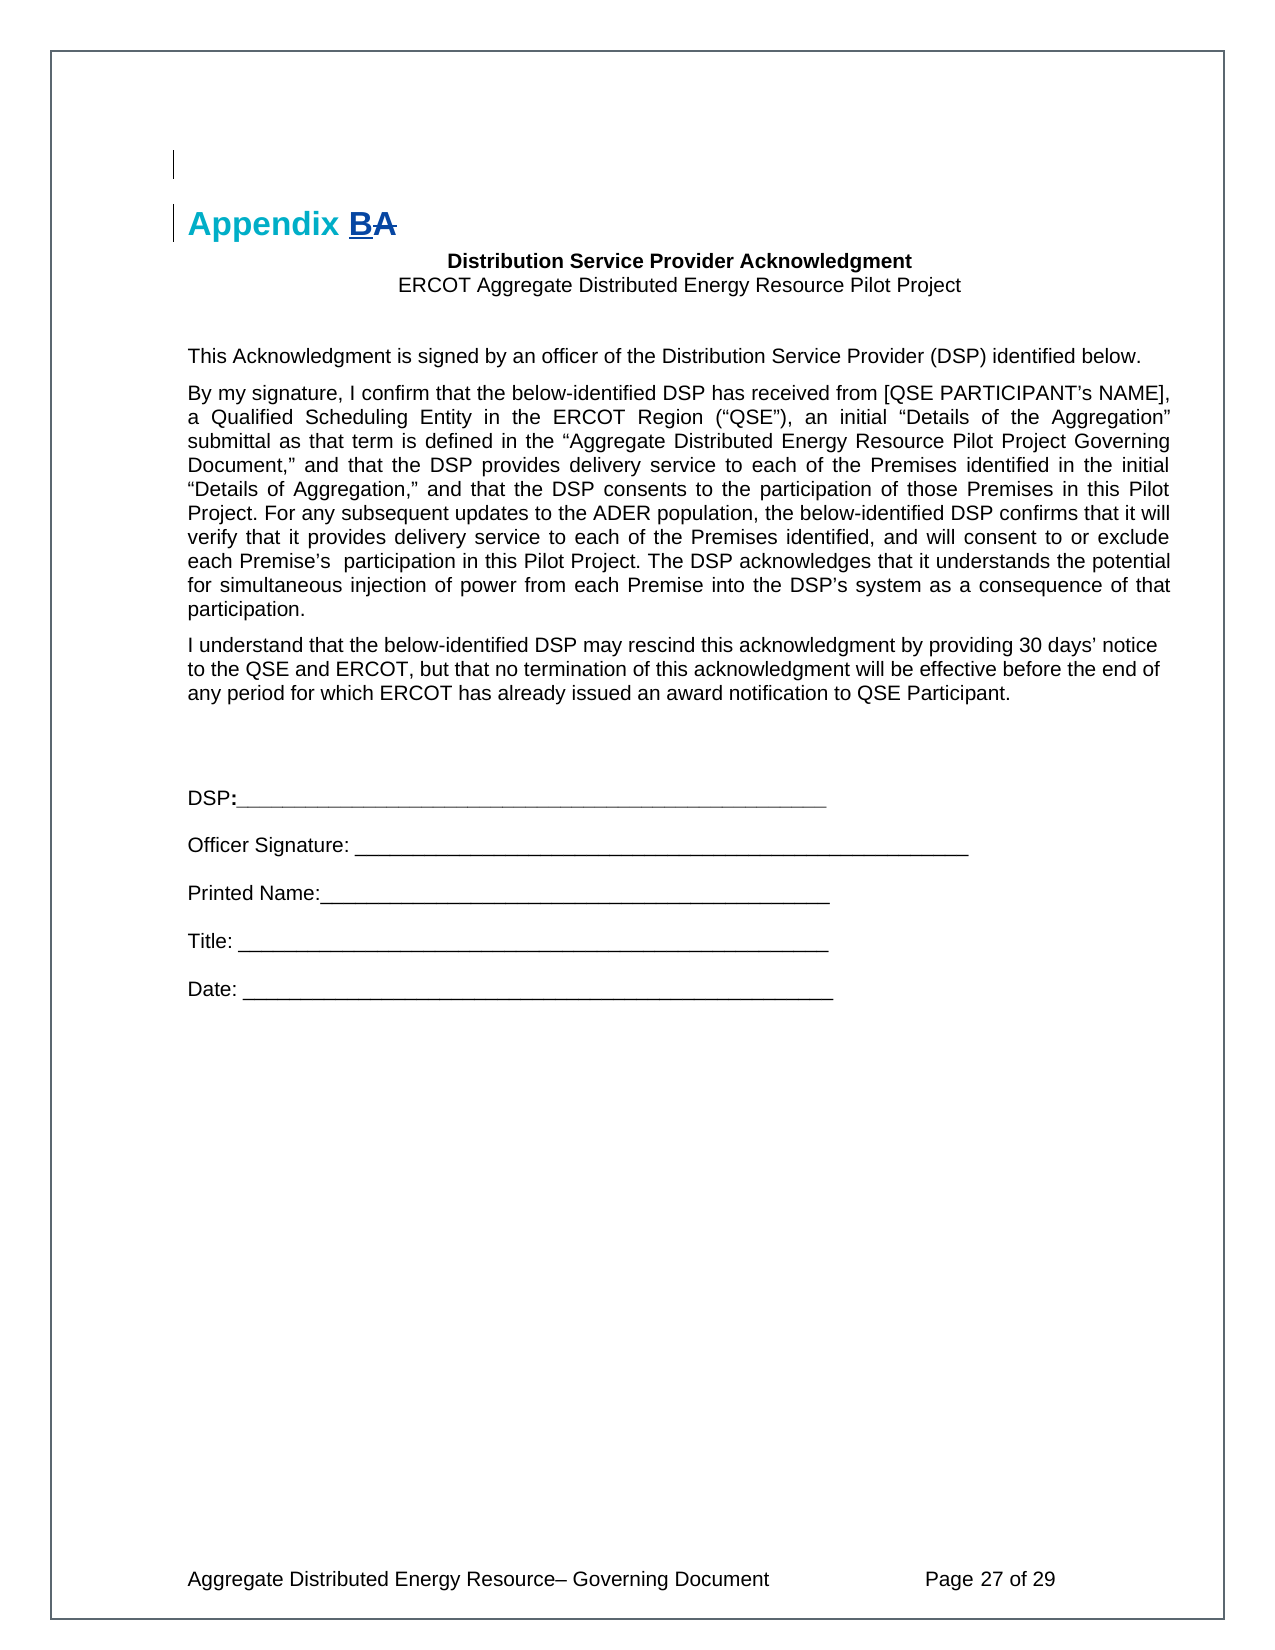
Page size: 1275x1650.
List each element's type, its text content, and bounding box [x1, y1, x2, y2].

text Officer Signature: _____________________________________________________ [187, 833, 1172, 857]
text Title: ___________________________________________________ [187, 929, 1172, 953]
text Printed Name:____________________________________________ [187, 881, 1172, 905]
text By my signature, I confirm that the below-identified DSP has received from [QSE PARTICIPANT’s NAME], a Qualified Scheduling Entity in the ERCOT Region (“QSE”), an initial “Details of the Aggregation” submittal as that term is defined in the “Aggregate Distributed Energy Resource Pilot Project Governing Document,” and that the DSP provides delivery service to each of the Premises identified in the initial “Details of Aggregation,” and that the DSP consents to the participation of those Premises in this Pilot Project. For any subsequent updates to the ADER population, the below-identified DSP confirms that it will verify that it provides delivery service to each of the Premises identified, and will consent to or exclude each Premise’s participation in this Pilot Project. The DSP acknowledges that it understands the potential for simultaneous injection of power from each Premise into the DSP’s system as a consequence of that participation. [187, 381, 1172, 620]
list I understand that the below-identified DSP may rescind this acknowledgment by providing 30 days’ notice to the QSE and ERCOT, but that no termination of this acknowledgment will be effective before the end of any period for which ERCOT has already issued an award notification to QSE Participant. [187, 633, 1172, 705]
subtitle Appendix [187, 204, 1172, 242]
text DSP:___________________________________________________ [187, 785, 1172, 809]
text Date: ___________________________________________________ [187, 977, 1172, 1001]
text Distribution Service Provider Acknowledgment [187, 248, 1172, 272]
text ERCOT Aggregate Distributed Energy Resource Pilot Project [187, 272, 1172, 296]
text This Acknowledgment is signed by an officer of the Distribution Service Provider (DSP) identified below. [187, 344, 1172, 368]
